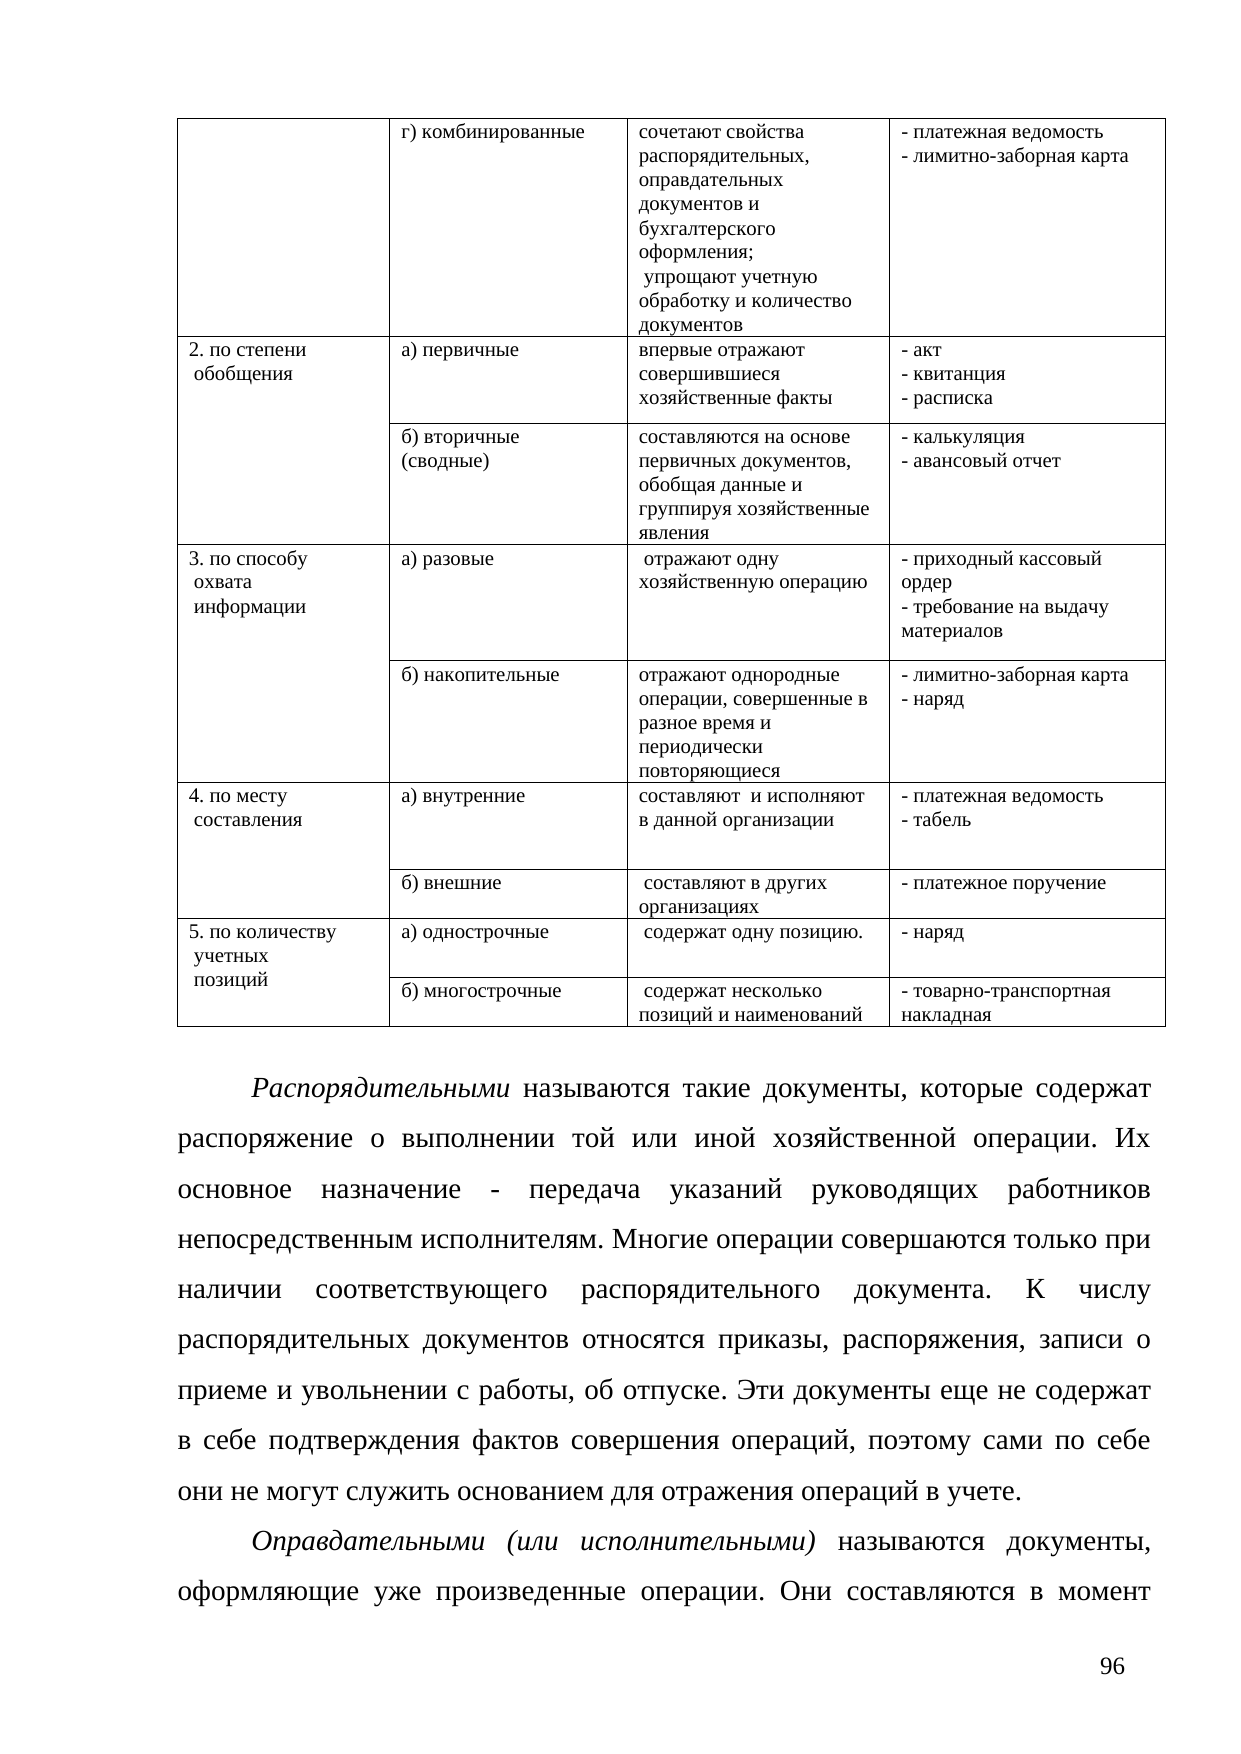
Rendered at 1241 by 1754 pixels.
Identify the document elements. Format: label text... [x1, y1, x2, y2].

table_cell - платежная ведомость - табель [890, 783, 1165, 869]
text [177, 1523, 1152, 1607]
table_cell - лимитно-заборная карта - наряд [890, 661, 1165, 782]
table_cell - акт - квитанция - расписка [890, 337, 1165, 423]
table_cell б) вторичные (сводные) [390, 424, 627, 544]
table_cell содержат несколько позиций и наименований [628, 978, 889, 1026]
table_cell 3. по способу охвата информации [178, 545, 389, 782]
table_cell а) однострочные [390, 919, 627, 977]
table_cell отражают однородные операции, совершенные в разное время и периодически повторяющиеся [628, 661, 889, 782]
table_cell впервые отражают совершившиеся хозяйственные факты [628, 337, 889, 423]
table_cell - наряд [890, 919, 1165, 977]
table_cell б) накопительные [390, 661, 627, 782]
table_cell а) внутренние [390, 783, 627, 869]
table_cell а) разовые [390, 545, 627, 660]
table_cell б) многострочные [390, 978, 627, 1026]
table_cell б) внешние [390, 870, 627, 918]
table_cell сочетают свойства распорядительных, оправдательных документов и бухгалтерского оформления; упрощают учетную обработку и количество документов [628, 119, 889, 336]
table_cell г) комбинированные [390, 119, 627, 336]
table_cell а) первичные [390, 337, 627, 423]
table_cell отражают одну хозяйственную операцию [628, 545, 889, 660]
table_cell - платежная ведомость - лимитно-заборная карта [890, 119, 1165, 336]
table_cell содержат одну позицию. [628, 919, 889, 977]
table_cell - платежное поручение [890, 870, 1165, 918]
table_cell 2. по степени обобщения [178, 337, 389, 544]
table_cell составляют в других организациях [628, 870, 889, 918]
table_cell - калькуляция - авансовый отчет [890, 424, 1165, 544]
table_cell - приходный кассовый ордер - требование на выдачу материалов [890, 545, 1165, 660]
table_cell 5. по количеству учетных позиций [178, 919, 389, 1026]
table_cell 4. по месту составления [178, 783, 389, 918]
table_cell составляются на основе первичных документов, обобщая данные и группируя хозяйственные явления [628, 424, 889, 544]
table_cell - товарно-транспортная накладная [890, 978, 1165, 1026]
table_cell составляют и исполняют в данной организации [628, 783, 889, 869]
text Распорядительными называются такие документы, которые содержат распоряжение о выполнении той или иной хозяйственной операции. Их основное назначение - передача указаний руководящих работников непосредственным исполнителям. Многие операции совершаются только при наличии соответствующего распорядительного документа. К числу распорядительных документов относятся приказы, распоряжения, записи о приеме и увольнении с работы, об отпуске. Эти документы еще не содержат в себе подтверждения фактов совершения операций, поэтому сами по себе они не могут служить основанием для отражения операций в учете. [177, 1070, 1152, 1506]
